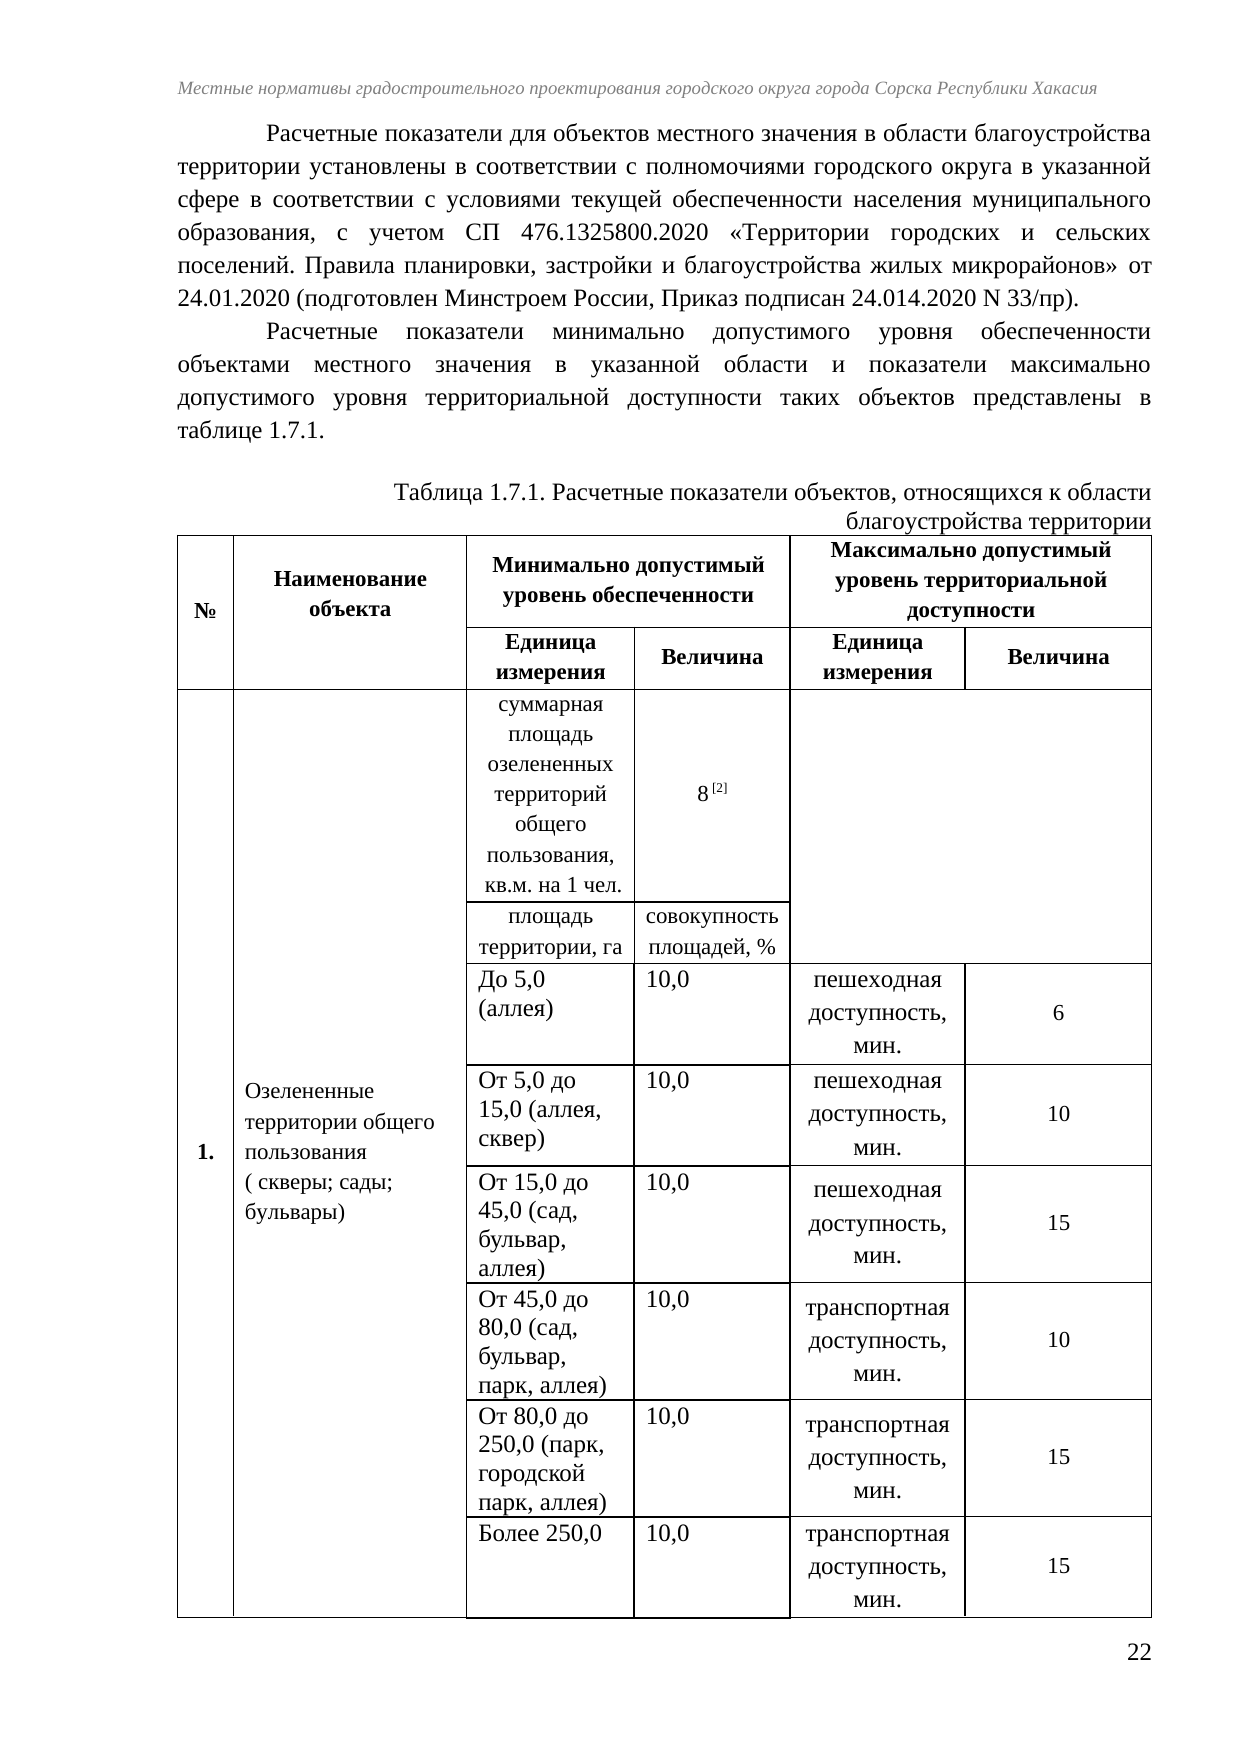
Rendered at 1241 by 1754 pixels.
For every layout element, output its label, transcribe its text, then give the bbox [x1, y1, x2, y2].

table_cell 8 [2] [635, 690, 789, 901]
table_cell Величина [635, 628, 789, 688]
table_cell Единица измерения [791, 628, 964, 688]
table_cell От 5,0 до 15,0 (аллея, сквер) [467, 1066, 633, 1164]
table_header Минимально допустимый уровень обеспеченности [467, 536, 789, 627]
table_cell площадь территории, га [467, 903, 634, 963]
table_cell До 5,0 (аллея) [467, 964, 633, 1063]
table_cell От 15,0 до 45,0 (сад, бульвар, аллея) [467, 1167, 633, 1282]
table_cell 10 [966, 1065, 1151, 1164]
table_cell 10 [966, 1283, 1151, 1399]
table_cell 10,0 [635, 1066, 789, 1164]
table_cell 15 [966, 1400, 1151, 1516]
text Расчетные показатели для объектов местного значения в области благоустройства территории установлены в соответствии с полномочиями городского округа в указанной сфере в соответствии с условиями текущей обеспеченности населения муниципального образования, с учетом СП 476.1325800.2020 «Территории городских и сельских поселений. Правила планировки, застройки и благоустройства жилых микрорайонов» от 24.01.2020 (подготовлен Минстроем России, Приказ подписан 24.014.2020 N 33/пр). [177, 118, 1152, 312]
table_cell Более 250,0 [467, 1518, 633, 1617]
table_header № [178, 536, 233, 688]
table_cell От 80,0 до 250,0 (парк, городской парк, аллея) [467, 1401, 633, 1516]
table_cell транспортная доступность, мин. [791, 1400, 964, 1516]
table_cell пешеходная доступность, мин. [791, 1166, 964, 1282]
text Расчетные показатели минимально допустимого уровня обеспеченности объектами местного значения в указанной области и показатели максимально допустимого уровня территориальной доступности таких объектов представлены в таблице 1.7.1. [177, 316, 1152, 444]
text Таблица 1.7.1. Расчетные показатели объектов, относящихся к области благоустройства территории [177, 477, 1152, 534]
table_cell 1. [178, 690, 233, 1617]
table_cell пешеходная доступность, мин. [791, 964, 964, 1063]
table_header Наименование объекта [234, 536, 466, 688]
table_cell Величина [966, 628, 1151, 688]
table_cell 10,0 [635, 1167, 789, 1282]
table_cell совокупность площадей, % [635, 903, 789, 963]
table_cell 10,0 [635, 964, 789, 1063]
table_cell пешеходная доступность, мин. [791, 1065, 964, 1164]
table_cell суммарная площадь озелененных территорий общего пользования, кв.м. на 1 чел. [467, 690, 634, 901]
table_cell От 45,0 до 80,0 (сад, бульвар, парк, аллея) [467, 1284, 633, 1399]
table_cell 6 [966, 964, 1151, 1063]
table_cell 10,0 [635, 1401, 789, 1516]
table_cell Озелененные территории общего пользования ( скверы; сады; бульвары) [233, 690, 466, 1617]
table_cell транспортная доступность, мин. [791, 1517, 965, 1617]
table_cell 15 [966, 1166, 1151, 1282]
table_cell 10,0 [635, 1284, 789, 1399]
table_cell транспортная доступность, мин. [791, 1283, 964, 1399]
table_cell 10,0 [635, 1518, 789, 1617]
table_cell Единица измерения [467, 628, 634, 688]
table_cell [791, 690, 1151, 963]
table_cell 15 [965, 1517, 1151, 1617]
table_header Максимально допустимый уровень территориальной доступности [791, 536, 1151, 627]
